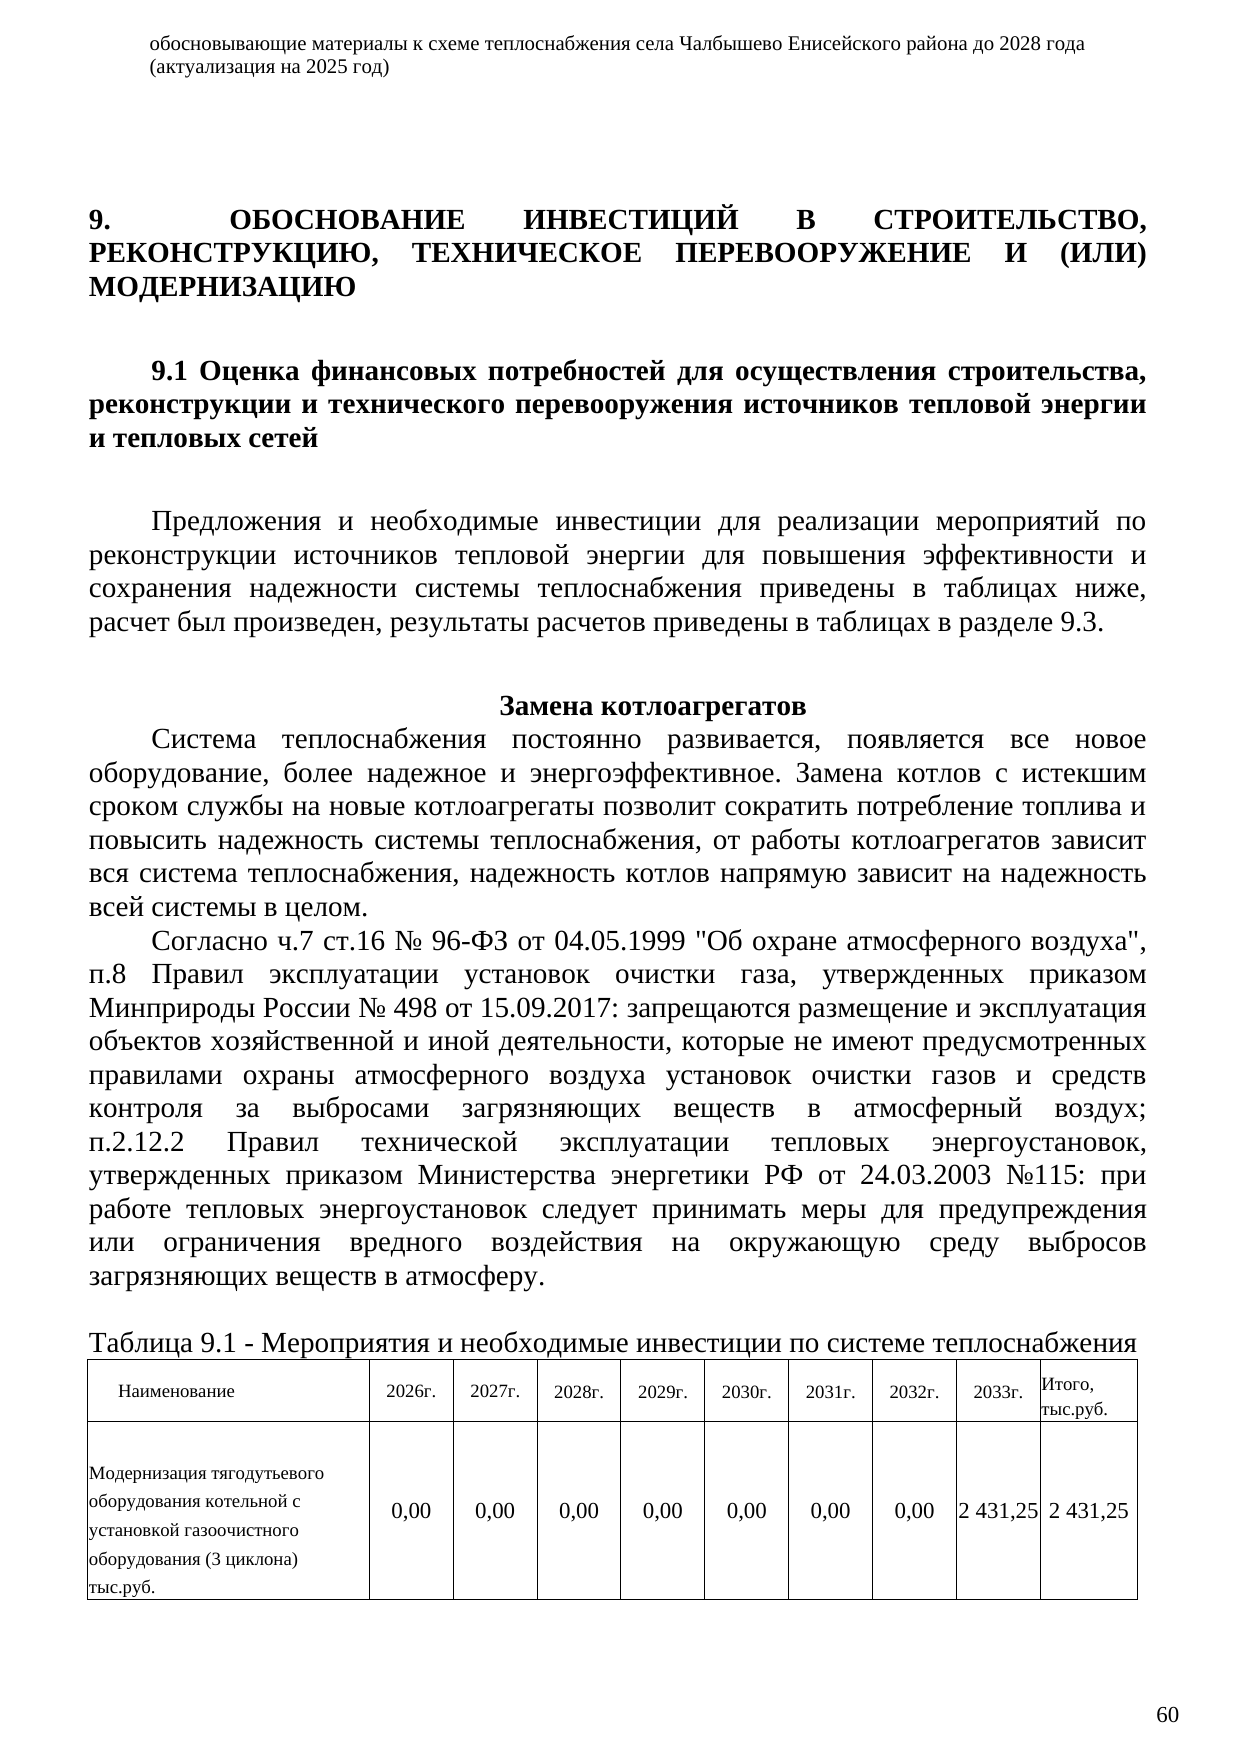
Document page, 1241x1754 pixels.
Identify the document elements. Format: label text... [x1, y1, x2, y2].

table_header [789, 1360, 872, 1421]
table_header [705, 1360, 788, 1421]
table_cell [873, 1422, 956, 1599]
text Предложения и необходимые инвестиции для реализации мероприятий по реконструкции источников тепловой энергии для повышения эффективности и сохранения надежности системы теплоснабжения приведены в таблицах ниже, расчет был произведен, результаты расчетов приведены в таблицах в разделе 9.3. [89, 503, 1147, 637]
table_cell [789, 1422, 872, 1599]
text Замена котлоагрегатов [499, 688, 1147, 721]
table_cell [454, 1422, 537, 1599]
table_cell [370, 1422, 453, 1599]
text Согласно ч.7 ст.16 № 96-ФЗ от 04.05.1999 "Об охране атмосферного воздуха", п.8 Правил эксплуатации установок очистки газа, утвержденных приказом Минприроды России № 498 от 15.09.2017: запрещаются размещение и эксплуатация объектов хозяйственной и иной деятельности, которые не имеют предусмотренных правилами охраны атмосферного воздуха установок очистки газов и средств контроля за выбросами загрязняющих веществ в атмосферный воздух; п.2.12.2 Правил технической эксплуатации тепловых энергоустановок, утвержденных приказом Министерства энергетики РФ от 24.03.2003 №115: при работе тепловых энергоустановок следует принимать меры для предупреждения или ограничения вредного воздействия на окружающую среду выбросов загрязняющих веществ в атмосферу. [89, 923, 1147, 1292]
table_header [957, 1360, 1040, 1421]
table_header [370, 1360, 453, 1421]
text Таблица 9.1 - Мероприятия и необходимые инвестиции по системе теплоснабжения [89, 1325, 1147, 1359]
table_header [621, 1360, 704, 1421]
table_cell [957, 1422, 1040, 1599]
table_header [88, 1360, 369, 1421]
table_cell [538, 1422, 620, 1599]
list Обоснование инвестиций в строительство, реконструкцию, техническое перевооружение И (ИЛИ) МОДЕРНИЗАЦИЮ [89, 202, 1147, 303]
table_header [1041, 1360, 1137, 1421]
text Система теплоснабжения постоянно развивается, появляется все новое оборудование, более надежное и энергоэффективное. Замена котлов с истекшим сроком службы на новые котлоагрегаты позволит сократить потребление топлива и повысить надежность системы теплоснабжения, от работы котлоагрегатов зависит вся система теплоснабжения, надежность котлов напрямую зависит на надежность всей системы в целом. [89, 721, 1147, 923]
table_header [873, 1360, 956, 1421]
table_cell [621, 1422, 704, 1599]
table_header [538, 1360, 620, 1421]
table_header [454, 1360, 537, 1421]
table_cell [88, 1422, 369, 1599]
text 9.1 Оценка финансовых потребностей для осуществления строительства, реконструкции и технического перевооружения источников тепловой энергии и тепловых сетей [89, 353, 1147, 454]
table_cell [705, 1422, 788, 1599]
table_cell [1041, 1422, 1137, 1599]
